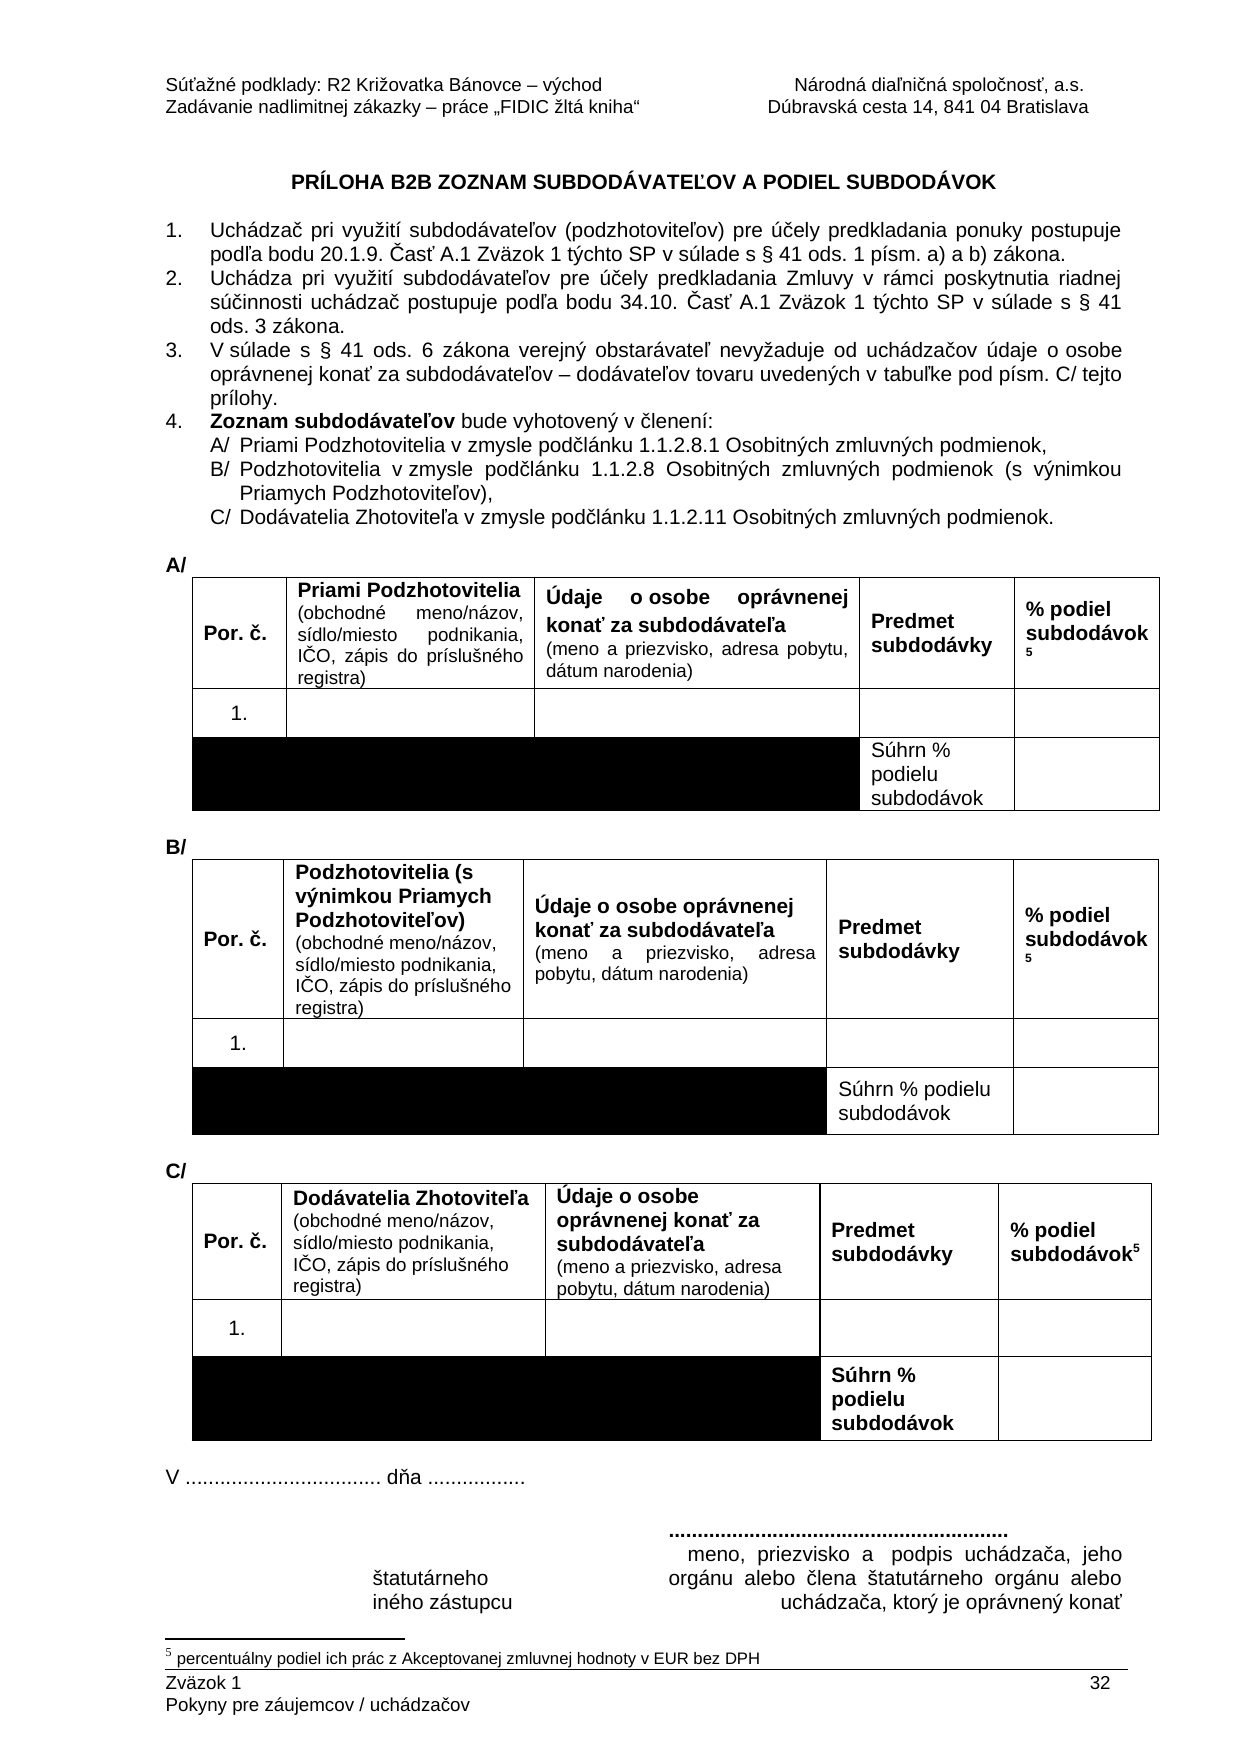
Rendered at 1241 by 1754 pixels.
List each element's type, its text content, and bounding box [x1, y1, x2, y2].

table_cell [821, 1300, 998, 1356]
table_header Dodávatelia Zhotoviteľa (obchodné meno/názov, sídlo/miesto podnikania, IČO, zápis do príslušného registra) [282, 1184, 545, 1299]
text C/ [165, 1159, 1122, 1183]
list Uchádza pri využití subdodávateľov pre účely predkladania Zmluvy v rámci poskytnutia riadnej súčinnosti uchádzač postupuje podľa bodu 34.10. Časť A.1 Zväzok 1 týchto SP v súlade s § 41 ods. 3 zákona. [165, 266, 1122, 337]
text B/ [165, 835, 1122, 859]
table_header Predmet subdodávky [821, 1184, 998, 1299]
text B/ Podzhotovitelia v zmysle podčlánku 1.1.2.8 Osobitných zmluvných podmienok (s výnimkou Priamych Podzhotoviteľov), [210, 457, 1122, 505]
table_cell [535, 689, 859, 737]
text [283, 1542, 1122, 1614]
list Uchádzač pri využití subdodávateľov (podzhotoviteľov) pre účely predkladania ponuky postupuje podľa bodu 20.1.9. Časť A.1 Zväzok 1 týchto SP v súlade s § 41 ods. 1 písm. a) a b) zákona. [165, 218, 1122, 266]
list Zoznam subdodávateľov bude vyhotovený v členení: [165, 409, 1122, 433]
table_cell [1014, 1068, 1158, 1134]
table_header Por. č. [193, 860, 283, 1018]
table_cell 1. [193, 689, 286, 737]
table_cell [546, 1300, 819, 1356]
table_header % podiel subdodávok5 [999, 1184, 1151, 1299]
table_cell [1015, 738, 1159, 810]
text A/ Priami Podzhotovitelia v zmysle podčlánku 1.1.2.8.1 Osobitných zmluvných podmienok, [210, 433, 1122, 457]
table_cell Súhrn % podielu subdodávok [827, 1068, 1013, 1134]
table_header Predmet subdodávky [860, 578, 1014, 688]
text ........................................................... [165, 1489, 1122, 1542]
table_cell [193, 1357, 819, 1440]
table_cell [282, 1300, 545, 1356]
table_header Podzhotovitelia (s výnimkou Priamych Podzhotoviteľov) (obchodné meno/názov, sídlo/miesto podnikania, IČO, zápis do príslušného registra) [284, 860, 523, 1018]
table_cell [193, 738, 859, 810]
table_header Predmet subdodávky [827, 860, 1013, 1018]
table_cell 1. [193, 1300, 281, 1356]
table_cell 1. [193, 1019, 283, 1067]
table_header Údaje o osobe oprávnenej konať za subdodávateľa (meno a priezvisko, adresa pobytu, dátum narodenia) [524, 860, 826, 1018]
table_cell [999, 1300, 1151, 1356]
text C/ Dodávatelia Zhotoviteľa v zmysle podčlánku 1.1.2.11 Osobitných zmluvných podmienok. [210, 505, 1122, 529]
table_cell [860, 689, 1014, 737]
text V .................................. dňa ................. [165, 1465, 1122, 1489]
table_header Priami Podzhotovitelia (obchodné meno/názov, sídlo/miesto podnikania, IČO, zápis do príslušného registra) [287, 578, 534, 688]
table_header Por. č. [193, 1184, 281, 1299]
table_cell [524, 1019, 826, 1067]
list V súlade s § 41 ods. 6 zákona verejný obstarávateľ nevyžaduje od uchádzačov údaje o osobe oprávnenej konať za subdodávateľov – dodávateľov tovaru uvedených v tabuľke pod písm. C/ tejto prílohy. [165, 337, 1122, 409]
table_cell [1015, 689, 1159, 737]
table_cell Súhrn % podielu subdodávok [821, 1357, 998, 1440]
table_header % podiel subdodávok [1015, 578, 1159, 688]
text Príloha b2B Zoznam subdodávateľov a podiel subdodávok [165, 170, 1122, 194]
table_cell [287, 689, 534, 737]
text A/ [165, 553, 1122, 577]
table_cell [999, 1357, 1151, 1440]
table_cell [284, 1019, 523, 1067]
table_header % podiel subdodávok 5 [1014, 860, 1158, 1018]
table_header Por. č. [193, 578, 286, 688]
table_cell Súhrn % podielu subdodávok [860, 738, 1014, 810]
table_cell [827, 1019, 1013, 1067]
table_cell [1014, 1019, 1158, 1067]
table_header Údaje o osobe oprávnenej konať za subdodávateľa (meno a priezvisko, adresa pobytu, dátum narodenia) [535, 578, 859, 688]
table_cell [193, 1068, 826, 1134]
table_header Údaje o osobe oprávnenej konať za subdodávateľa (meno a priezvisko, adresa pobytu, dátum narodenia) [546, 1184, 819, 1299]
